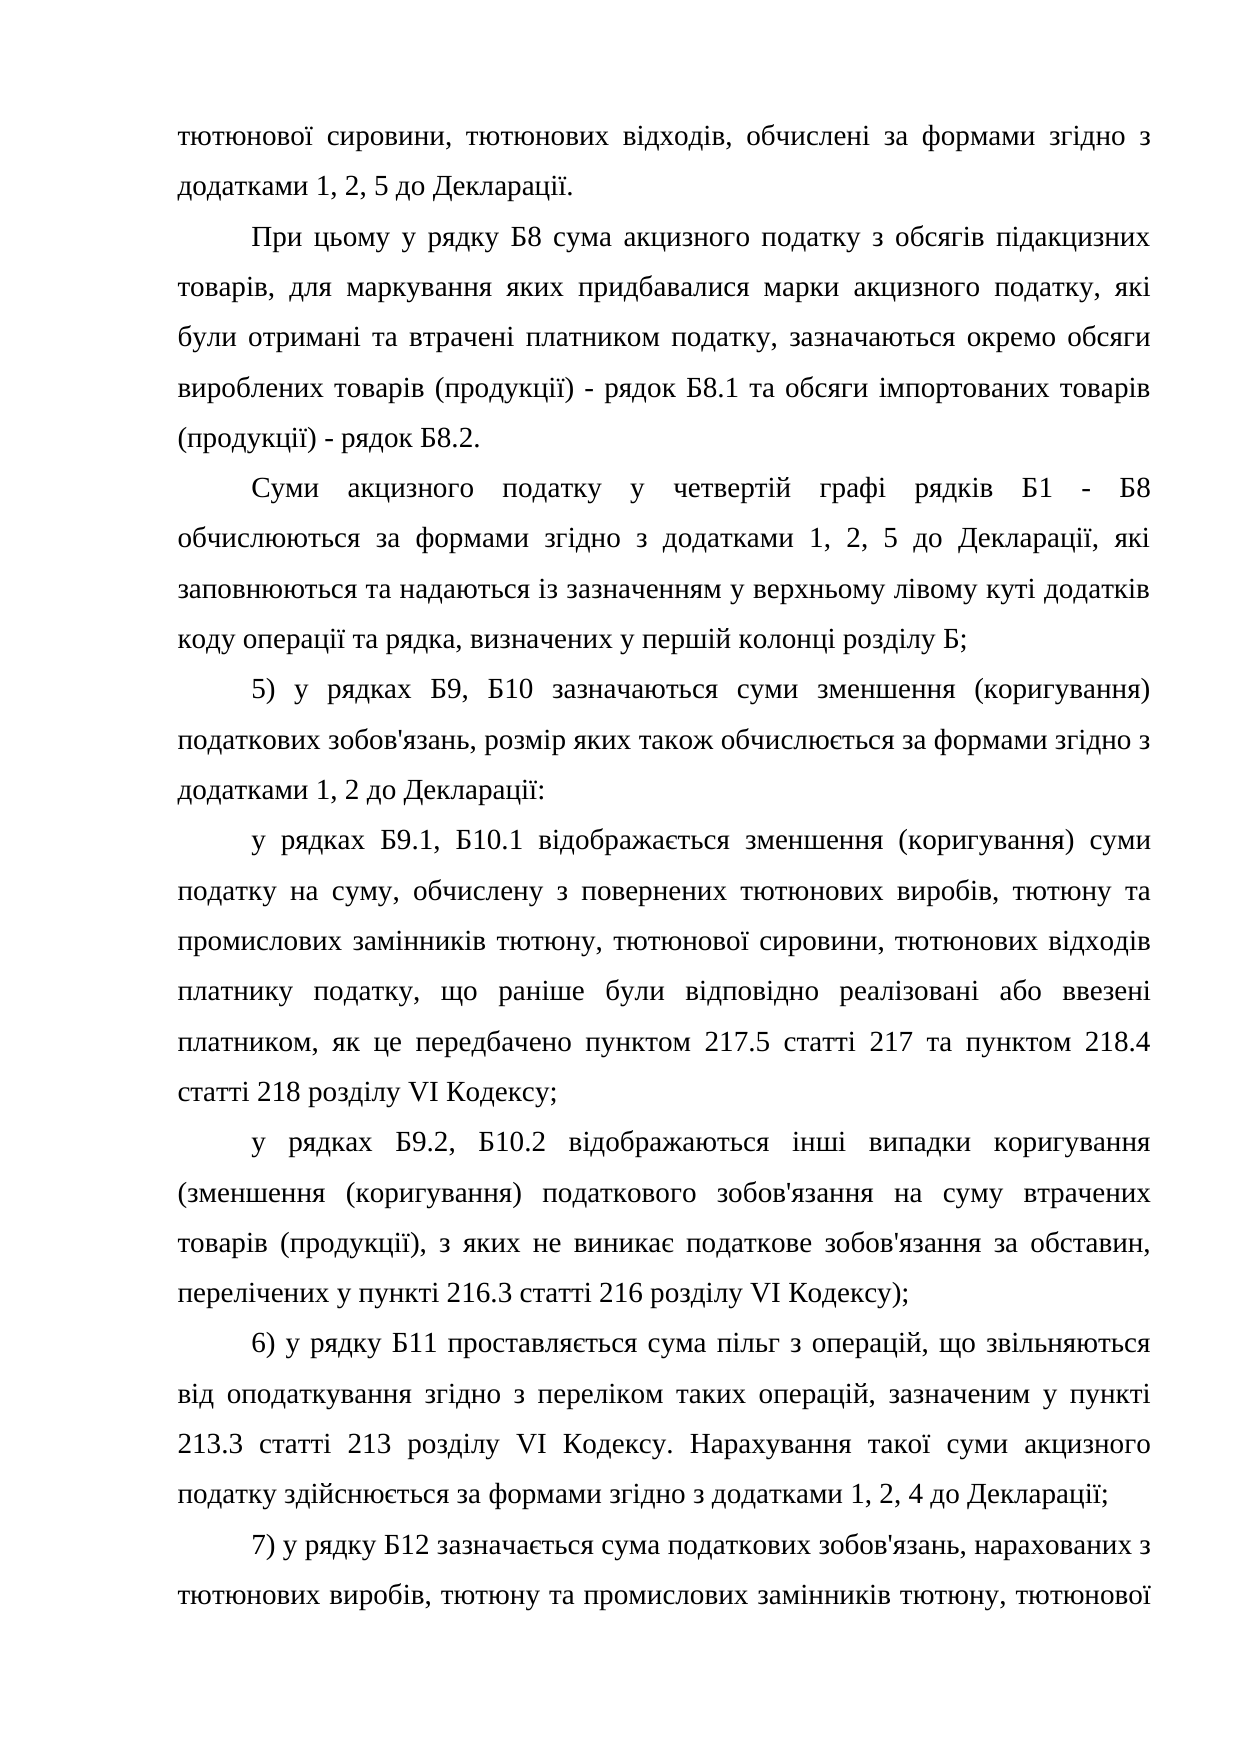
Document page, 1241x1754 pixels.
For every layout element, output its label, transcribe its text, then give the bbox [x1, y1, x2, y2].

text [177, 1527, 1152, 1611]
text у рядках Б9.1, Б10.1 відображається зменшення (коригування) суми податку на суму, обчислену з повернених тютюнових виробів, тютюну та промислових замінників тютюну, тютюнової сировини, тютюнових відходів платнику податку, що раніше були відповідно реалізовані або ввезені платником, як це передбачено пунктом 217.5 статті 217 та пунктом 218.4 статті 218 розділу VI Кодексу; [177, 822, 1152, 1108]
text 6) у рядку Б11 проставляється сума пільг з операцій, що звільняються від оподаткування згідно з переліком таких операцій, зазначеним у пункті 213.3 статті 213 розділу VI Кодексу. Нарахування такої суми акцизного податку здійснюється за формами згідно з додатками 1, 2, 4 до Декларації; [177, 1326, 1152, 1510]
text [177, 118, 1152, 202]
text у рядках Б9.2, Б10.2 відображаються інші випадки коригування (зменшення (коригування) податкового зобов'язання на суму втрачених товарів (продукції), з яких не виникає податкове зобов'язання за обставин, перелічених у пункті 216.3 статті 216 розділу VI Кодексу); [177, 1124, 1152, 1309]
text При цьому у рядку Б8 сума акцизного податку з обсягів підакцизних товарів, для маркування яких придбавалися марки акцизного податку, які були отримані та втрачені платником податку, зазначаються окремо обсяги вироблених товарів (продукції) - рядок Б8.1 та обсяги імпортованих товарів (продукції) - рядок Б8.2. [177, 219, 1152, 453]
text 5) у рядках Б9, Б10 зазначаються суми зменшення (коригування) податкових зобов'язань, розмір яких також обчислюється за формами згідно з додатками 1, 2 до Декларації: [177, 672, 1152, 806]
text Суми акцизного податку у четвертій графі рядків Б1 - Б8 обчислюються за формами згідно з додатками 1, 2, 5 до Декларації, які заповнюються та надаються із зазначенням у верхньому лівому куті додатків коду операції та рядка, визначених у першій колонці розділу Б; [177, 470, 1152, 655]
